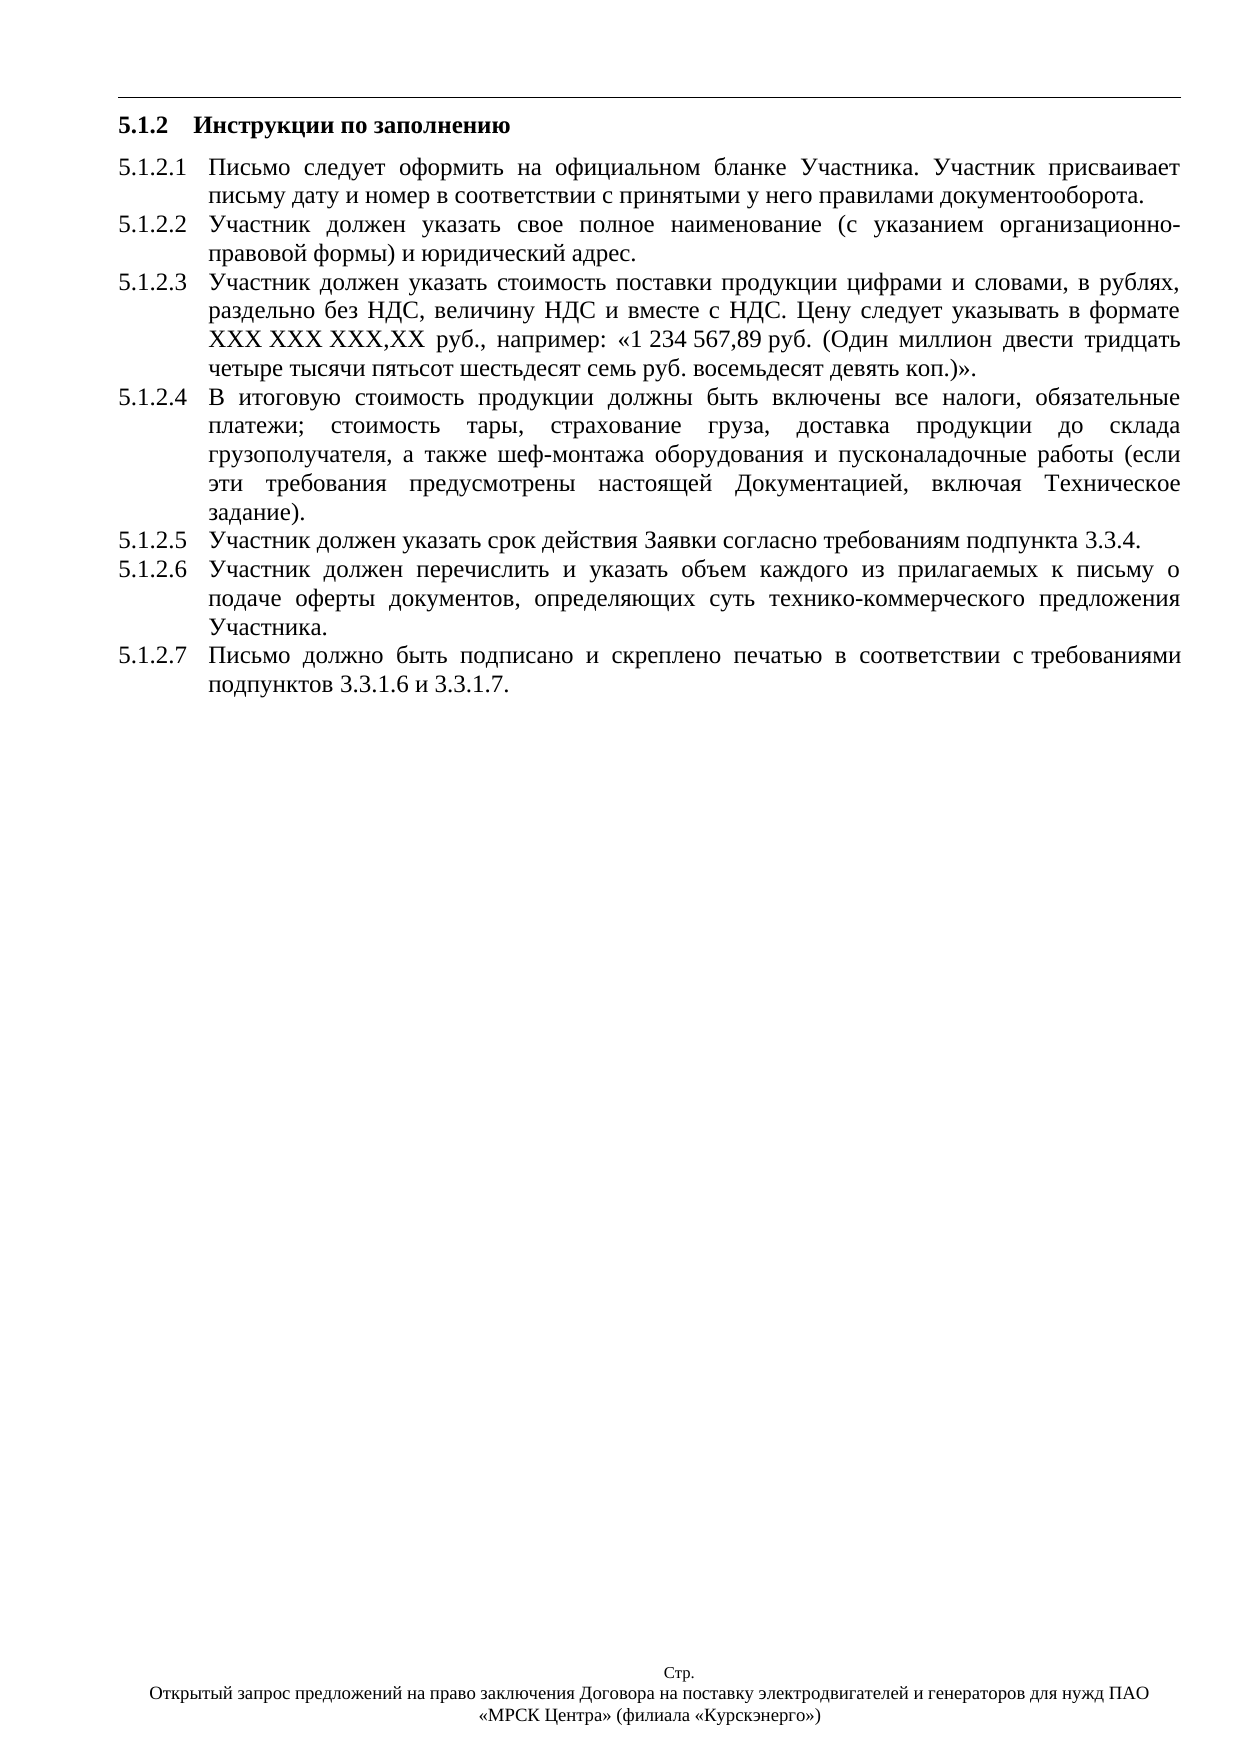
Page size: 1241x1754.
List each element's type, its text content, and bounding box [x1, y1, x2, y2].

list Участник должен указать стоимость поставки продукции цифрами и словами, в рублях, раздельно без НДС, величину НДС и вместе с НДС. Цену следует указывать в формате ХХХ ХХХ ХХХ,ХХ руб., например: «1 234 567,89 руб. (Один миллион двести тридцать четыре тысячи пятьсот шестьдесят семь руб. восемьдесят девять коп.)». [118, 267, 1181, 382]
list Участник должен указать срок действия Заявки согласно требованиям подпункта 3.3.4. [118, 526, 1181, 554]
list Письмо должно быть подписано и скреплено печатью в соответствии с требованиями подпунктов 3.3.1.6 и 3.3.1.7. [118, 641, 1181, 698]
list В итоговую стоимость продукции должны быть включены все налоги, обязательные платежи; стоимость тары, страхование груза, доставка продукции до склада грузополучателя, а также шеф-монтажа оборудования и пусконаладочные работы (если эти требования предусмотрены настоящей Документацией, включая Техническое задание). [118, 382, 1181, 526]
list Участник должен указать свое полное наименование (с указанием организационно-правовой формы) и юридический адрес. [118, 209, 1181, 267]
subtitle Инструкции по заполнению [118, 111, 1181, 139]
list Письмо следует оформить на официальном бланке Участника. Участник присваивает письму дату и номер в соответствии с принятыми у него правилами документооборота. [118, 152, 1181, 209]
list Участник должен перечислить и указать объем каждого из прилагаемых к письму о подаче оферты документов, определяющих суть технико-коммерческого предложения Участника. [118, 554, 1181, 641]
